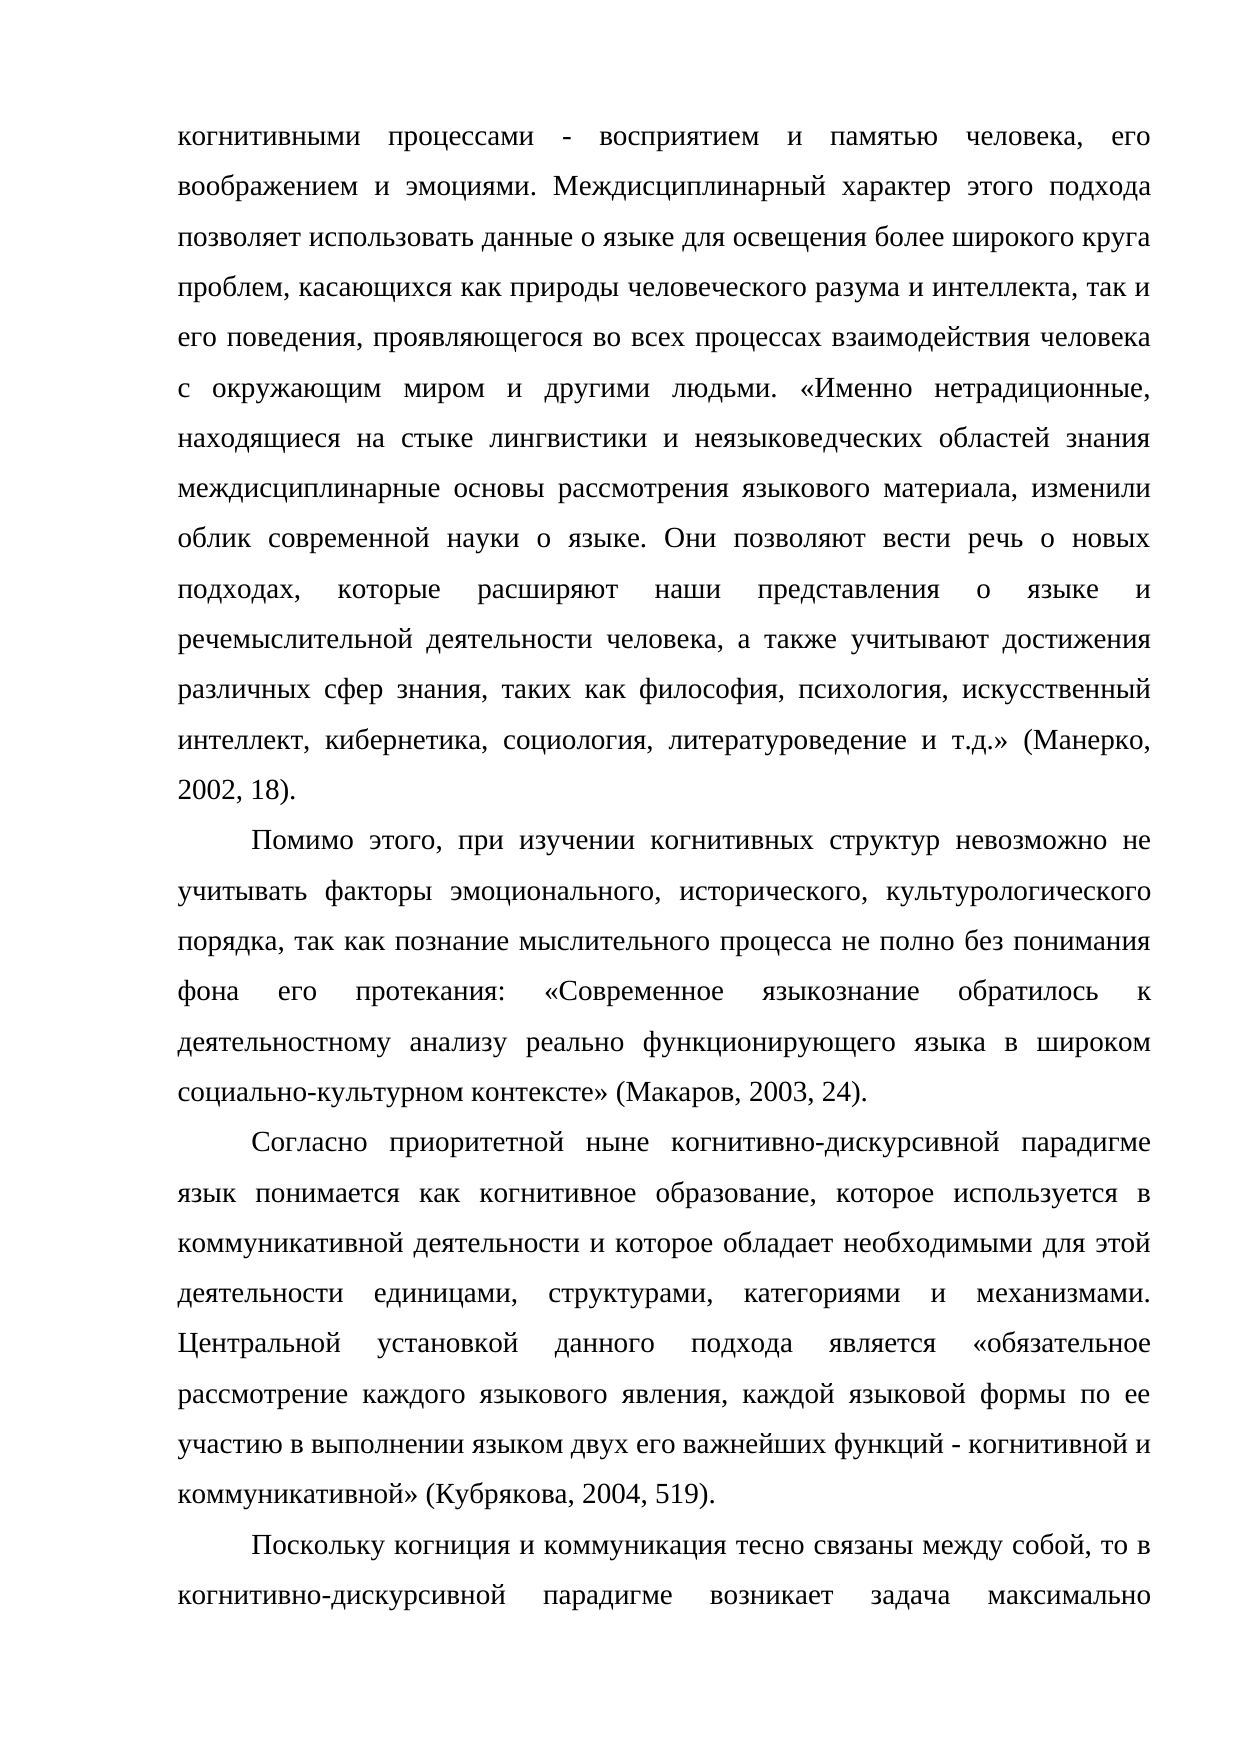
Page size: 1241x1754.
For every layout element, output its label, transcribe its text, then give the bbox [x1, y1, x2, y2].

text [177, 1527, 1152, 1611]
text Помимо этого, при изучении когнитивных структур невозможно не учитывать факторы эмоционального, исторического, культурологического порядка, так как познание мыслительного процесса не полно без понимания фона его протекания: «Современное языкознание обратилось к деятельностному анализу реально функционирующего языка в широком социально-культурном контексте» (Макаров, 2003, 24). [177, 822, 1152, 1108]
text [177, 118, 1152, 806]
text Согласно приоритетной ныне когнитивно-дискурсивной парадигме язык понимается как когнитивное образование, которое используется в коммуникативной деятельности и которое обладает необходимыми для этой деятельности единицами, структурами, категориями и механизмами. Центральной установкой данного подхода является «обязательное рассмотрение каждого языкового явления, каждой языковой формы по ее участию в выполнении языком двух его важнейших функций - когнитивной и коммуникативной» (Кубрякова, 2004, 519). [177, 1124, 1152, 1510]
